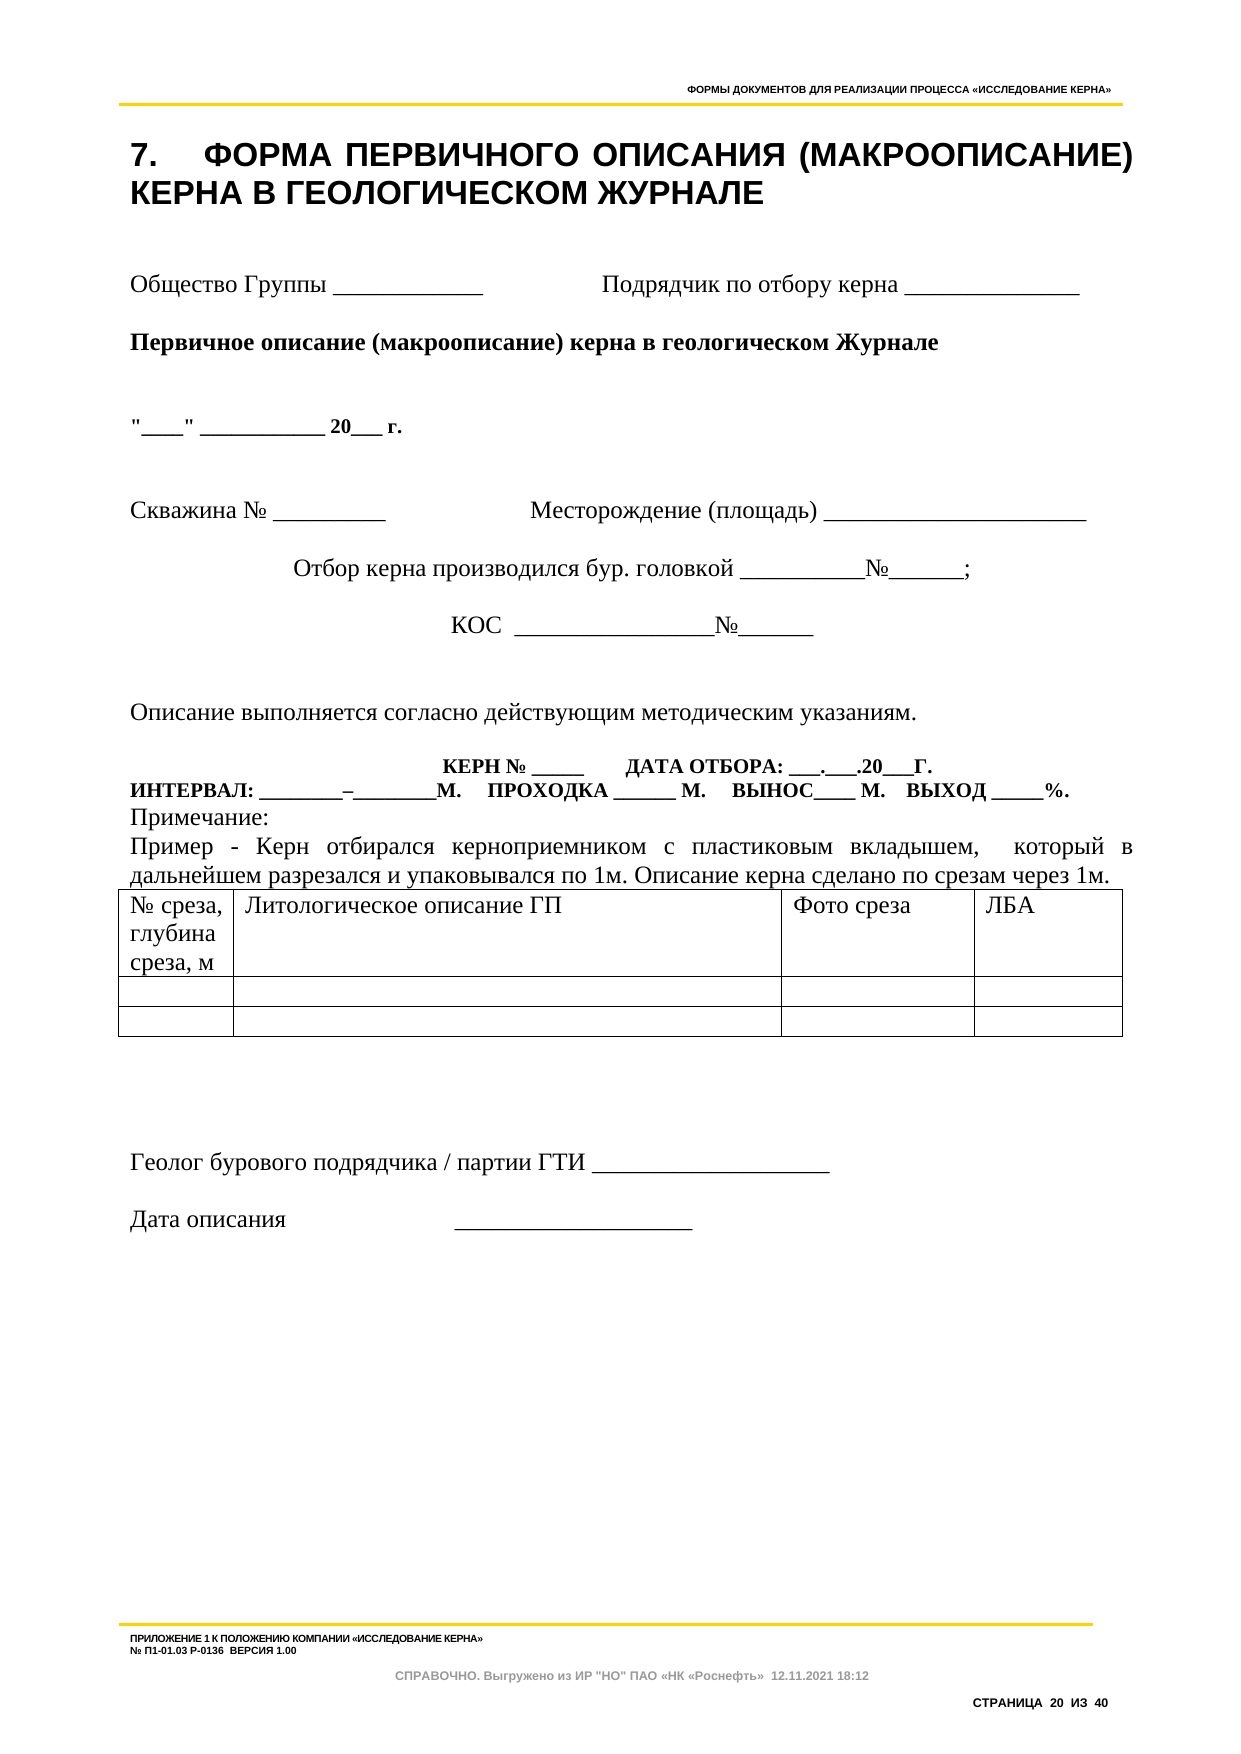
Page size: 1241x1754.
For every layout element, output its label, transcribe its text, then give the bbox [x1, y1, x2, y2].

table_cell [234, 977, 781, 1006]
text Примечание: [130, 802, 1134, 831]
text ИНТЕРВАЛ: ________–________М. ПРОХОДКА ______ М. ВЫНОС____ М. ВЫХОД _____%. [130, 778, 1134, 802]
list ФОРМА ПЕРВИЧНОГО ОПИСАНИЯ (МАКРООПИСАНИЕ) КЕРНА В ГЕОЛОГИЧЕСКОМ ЖУРНАЛЕ [130, 135, 1134, 212]
text Описание выполняется согласно действующим методическим указаниям. [130, 697, 1134, 726]
table_header Фото среза [782, 890, 974, 976]
text КОС ________________№______ [130, 611, 1134, 639]
table_header № среза, глубина среза, м [119, 890, 233, 976]
text Пример - Керн отбирался керноприемником с пластиковым вкладышем, который в дальнейшем разрезался и упаковывался по 1м. Описание керна сделано по срезам через 1м. [130, 831, 1134, 889]
table_cell [782, 977, 974, 1006]
table_header Литологическое описание ГП [234, 890, 781, 976]
text КЕРН № _____ ДАТА ОТБОРА: ___.___.20___Г. [130, 754, 1134, 778]
table_cell [234, 1007, 781, 1036]
table_header ЛБА [975, 890, 1122, 976]
text Первичное описание (макроописание) керна в геологическом Журнале [130, 327, 1134, 356]
table_cell [975, 1007, 1122, 1036]
table_cell [119, 1007, 233, 1036]
text Скважина № _________ Месторождение (площадь) _____________________ [130, 496, 1134, 524]
text "____" ____________ 20___ г. [130, 413, 1134, 438]
text Общество Группы ____________ Подрядчик по отбору керна ______________ [130, 269, 1134, 298]
text Геолог бурового подрядчика / партии ГТИ ___________________ [130, 1147, 1134, 1176]
text Дата описания ___________________ [130, 1204, 1134, 1233]
table_cell [782, 1007, 974, 1036]
table_cell [119, 977, 233, 1006]
text Отбор керна производился бур. головкой __________№______; [130, 553, 1134, 582]
table_cell [975, 977, 1122, 1006]
